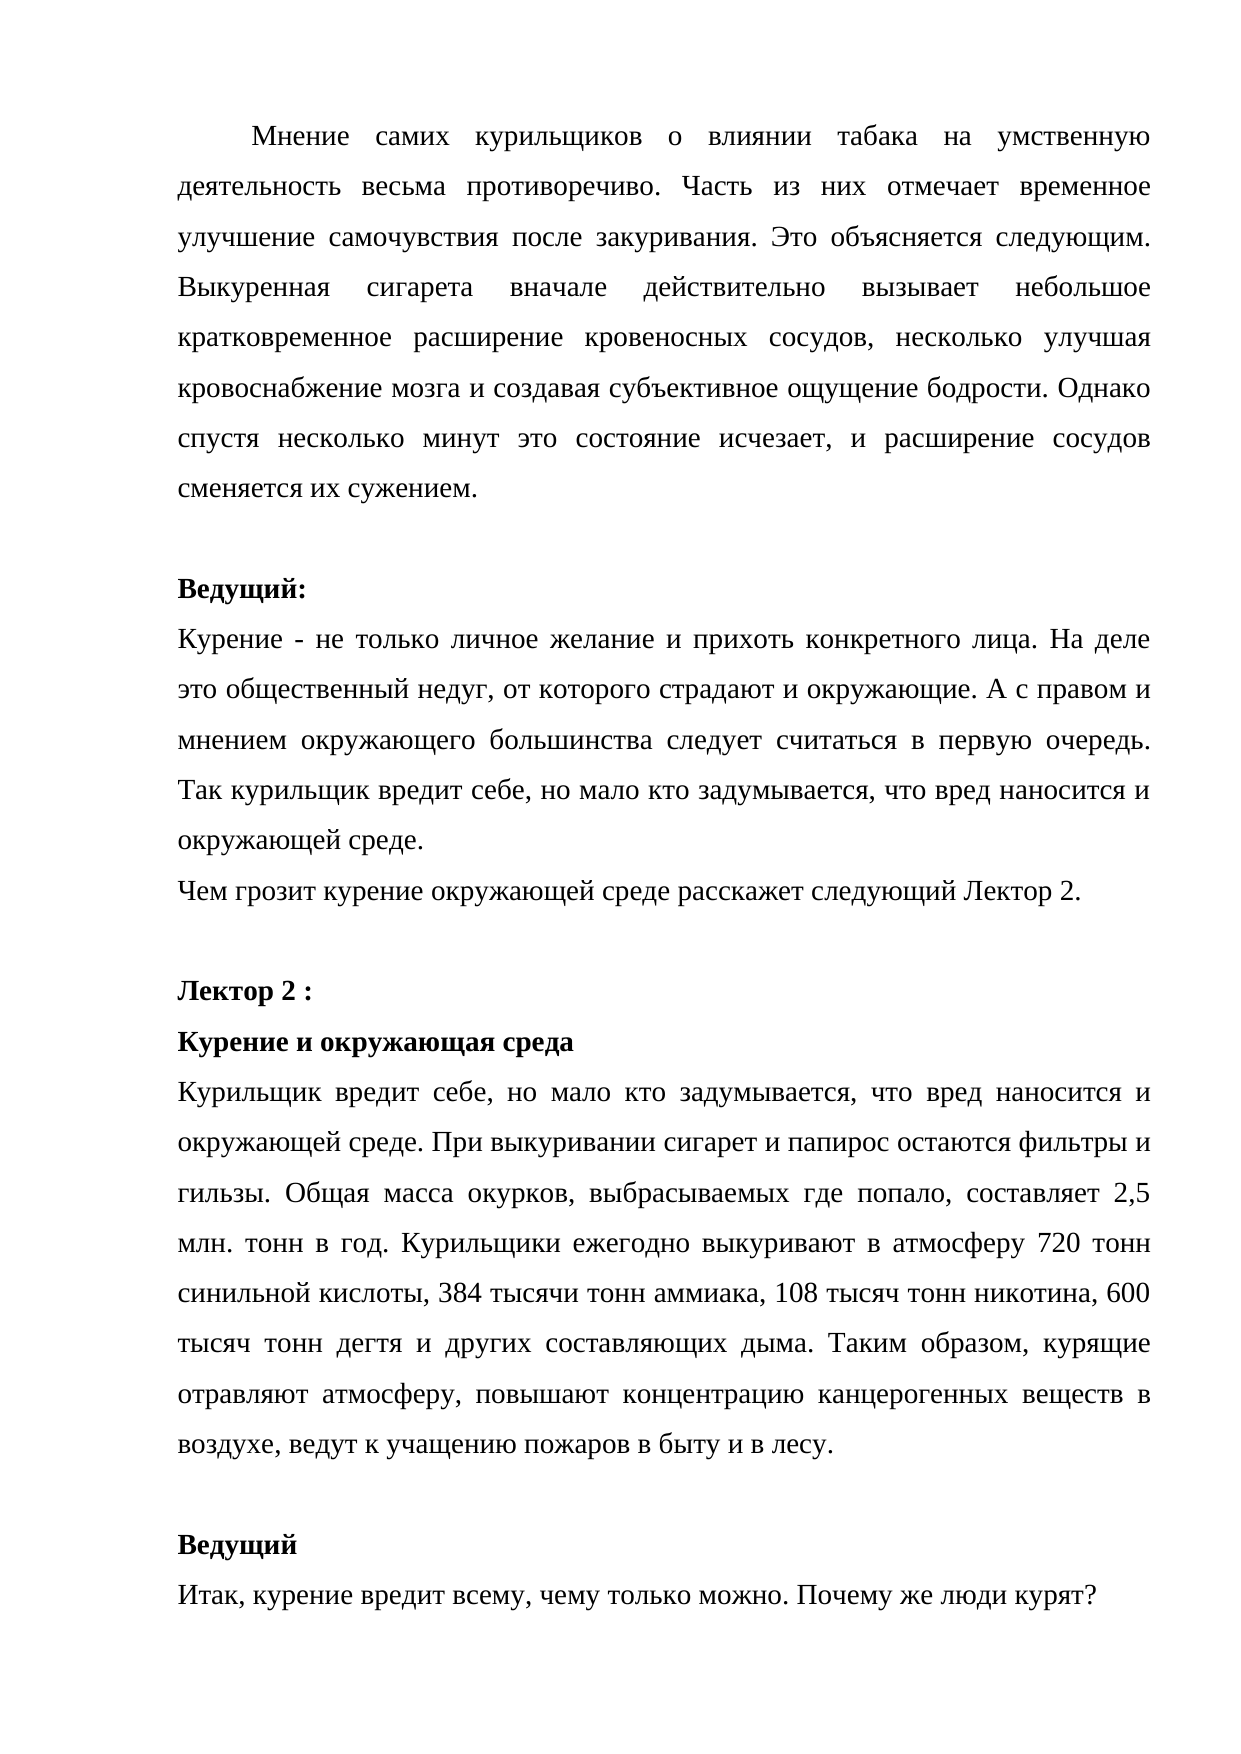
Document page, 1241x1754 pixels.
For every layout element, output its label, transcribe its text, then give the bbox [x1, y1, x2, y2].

text Чем грозит курение окружающей среде расскажет следующий Лектор 2. [177, 873, 1152, 906]
text Итак, курение вредит всему, чему только можно. Почему же люди курят? [177, 1577, 1152, 1611]
text Курение - не только личное желание и прихоть конкретного лица. На деле это общественный недуг, от которого страдают и окружающие. А с правом и мнением окружающего большинства следует считаться в первую очередь. Так курильщик вредит себе, но мало кто задумывается, что вред наносится и окружающей среде. [177, 621, 1152, 856]
text Курение и окружающая среда [177, 1024, 1152, 1057]
text Лектор 2 : [177, 973, 1152, 1007]
text Ведущий [177, 1527, 1152, 1560]
text Курильщик вредит себе, но мало кто задумывается, что вред наносится и окружающей среде. При выкуривании сигарет и папирос остаются фильтры и гильзы. Общая масса окурков, выбрасываемых где попало, составляет 2,5 млн. тонн в год. Курильщики ежегодно выкуривают в атмосферу 720 тонн синильной кислоты, 384 тысячи тонн аммиака, 108 тысяч тонн никотина, 600 тысяч тонн дегтя и других составляющих дыма. Таким образом, курящие отравляют атмосферу, повышают концентрацию канцерогенных веществ в воздухе, ведут к учащению пожаров в быту и в лесу. [177, 1074, 1152, 1460]
text Мнение самих курильщиков о влиянии табака на умственную деятельность весьма противоречиво. Часть из них отмечает временное улучшение самочувствия после закуривания. Это объясняется следующим. Выкуренная сигарета вначале действительно вызывает небольшое кратковременное расширение кровеносных сосудов, несколько улучшая кровоснабжение мозга и создавая субъективное ощущение бодрости. Однако спустя несколько минут это состояние исчезает, и расширение сосудов сменяется их сужением. [177, 118, 1152, 504]
text Ведущий: [177, 571, 1152, 604]
